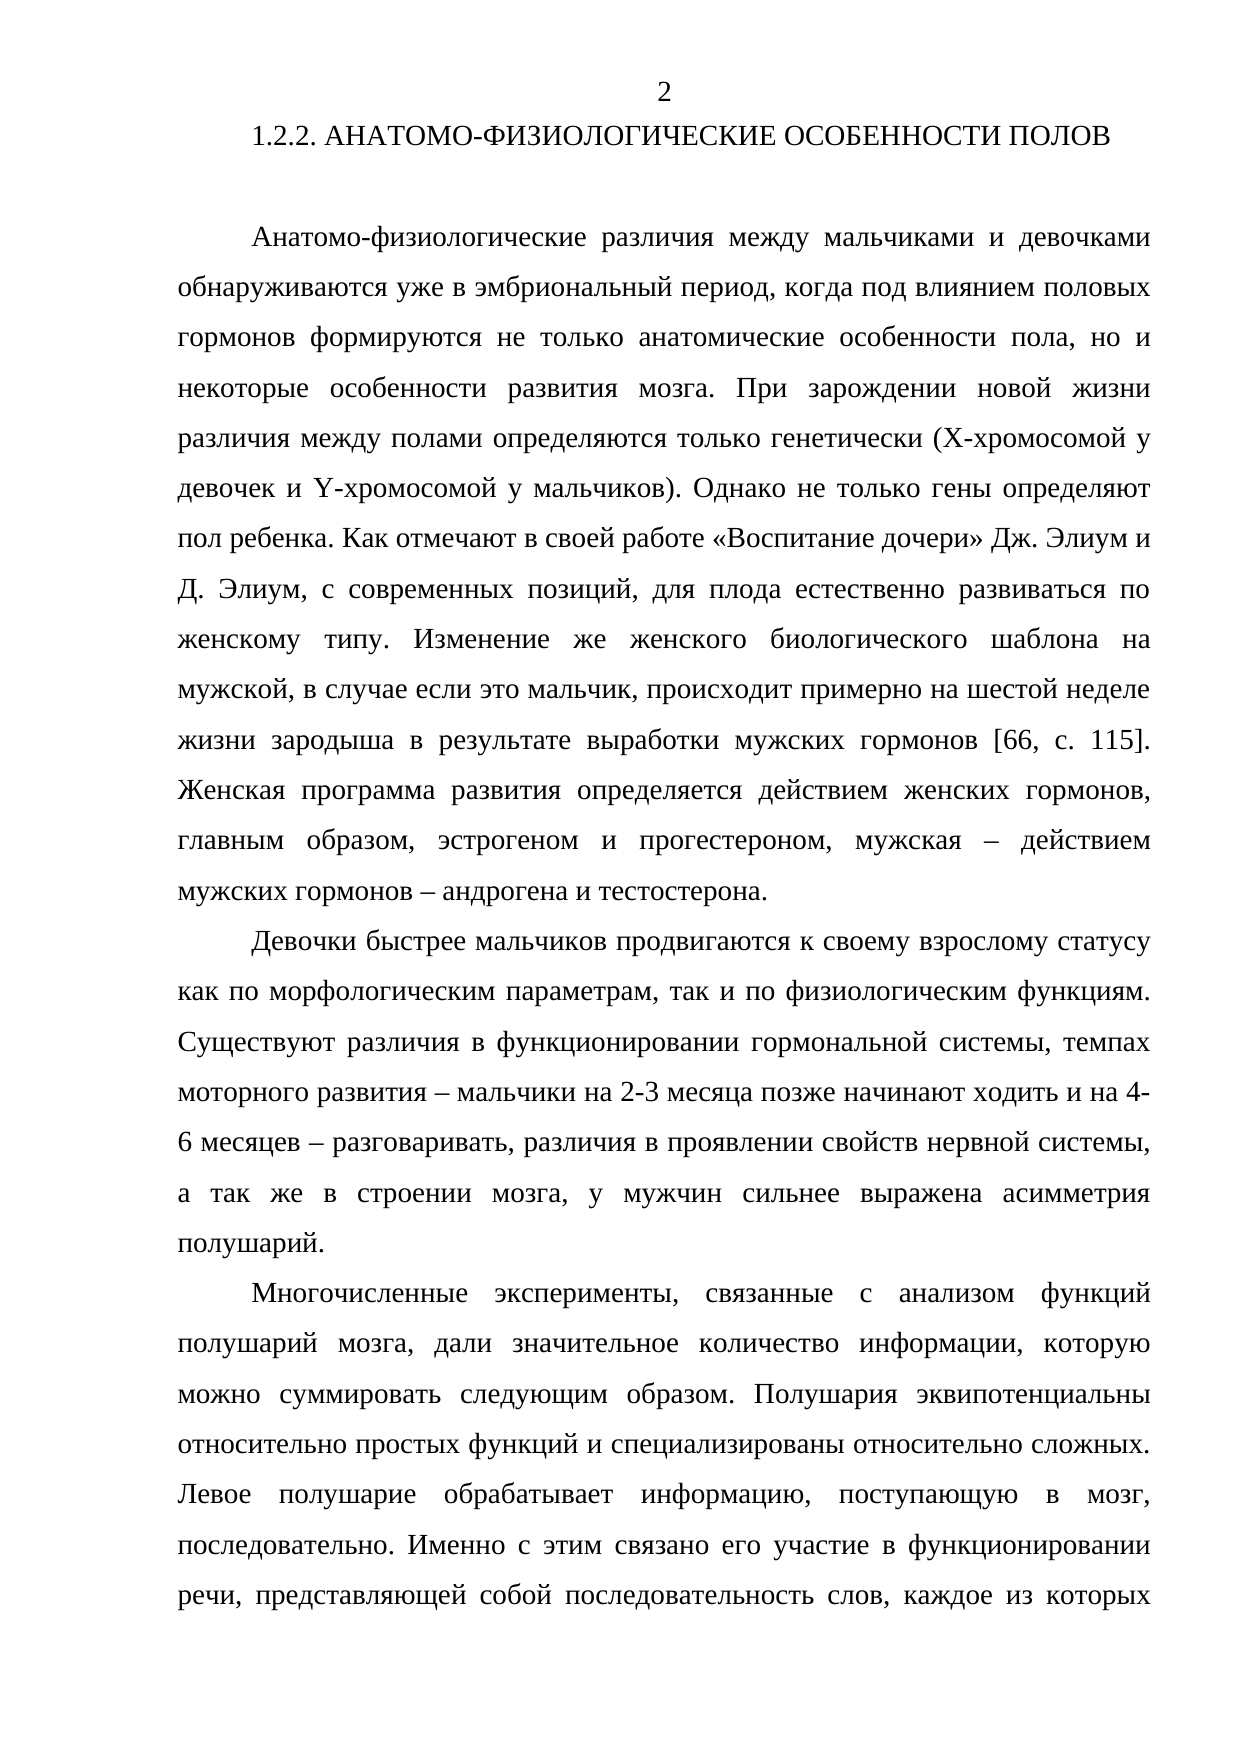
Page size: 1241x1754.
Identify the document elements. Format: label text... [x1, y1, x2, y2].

text Девочки быстрее мальчиков продвигаются к своему взрослому статусу как по морфологическим параметрам, так и по физиологическим функциям. Существуют различия в функционировании гормональной системы, темпах моторного развития – мальчики на 2-3 месяца позже начинают ходить и на 4-6 месяцев – разговаривать, различия в проявлении свойств нервной системы, а так же в строении мозга, у мужчин сильнее выражена асимметрия полушарий. [177, 923, 1152, 1258]
text 1.2.2. АНАТОМО-ФИЗИОЛОГИЧЕСКИЕ ОСОБЕННОСТИ ПОЛОВ [177, 118, 1152, 152]
text Анатомо-физиологические различия между мальчиками и девочками обнаруживаются уже в эмбриональный период, когда под влиянием половых гормонов формируются не только анатомические особенности пола, но и некоторые особенности развития мозга. При зарождении новой жизни различия между полами определяются только генетически (Х-хромосомой у девочек и Y-хромосомой у мальчиков). Однако не только гены определяют пол ребенка. Как отмечают в своей работе «Воспитание дочери» Дж. Элиум и Д. Элиум, с современных позиций, для плода естественно развиваться по женскому типу. Изменение же женского биологического шаблона на мужской, в случае если это мальчик, происходит примерно на шестой неделе жизни зародыша в результате выработки мужских гормонов [66, с. 115]. Женская программа развития определяется действием женских гормонов, главным образом, эстрогеном и прогестероном, мужская – действием мужских гормонов – андрогена и тестостерона. [177, 219, 1152, 906]
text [177, 1275, 1152, 1611]
